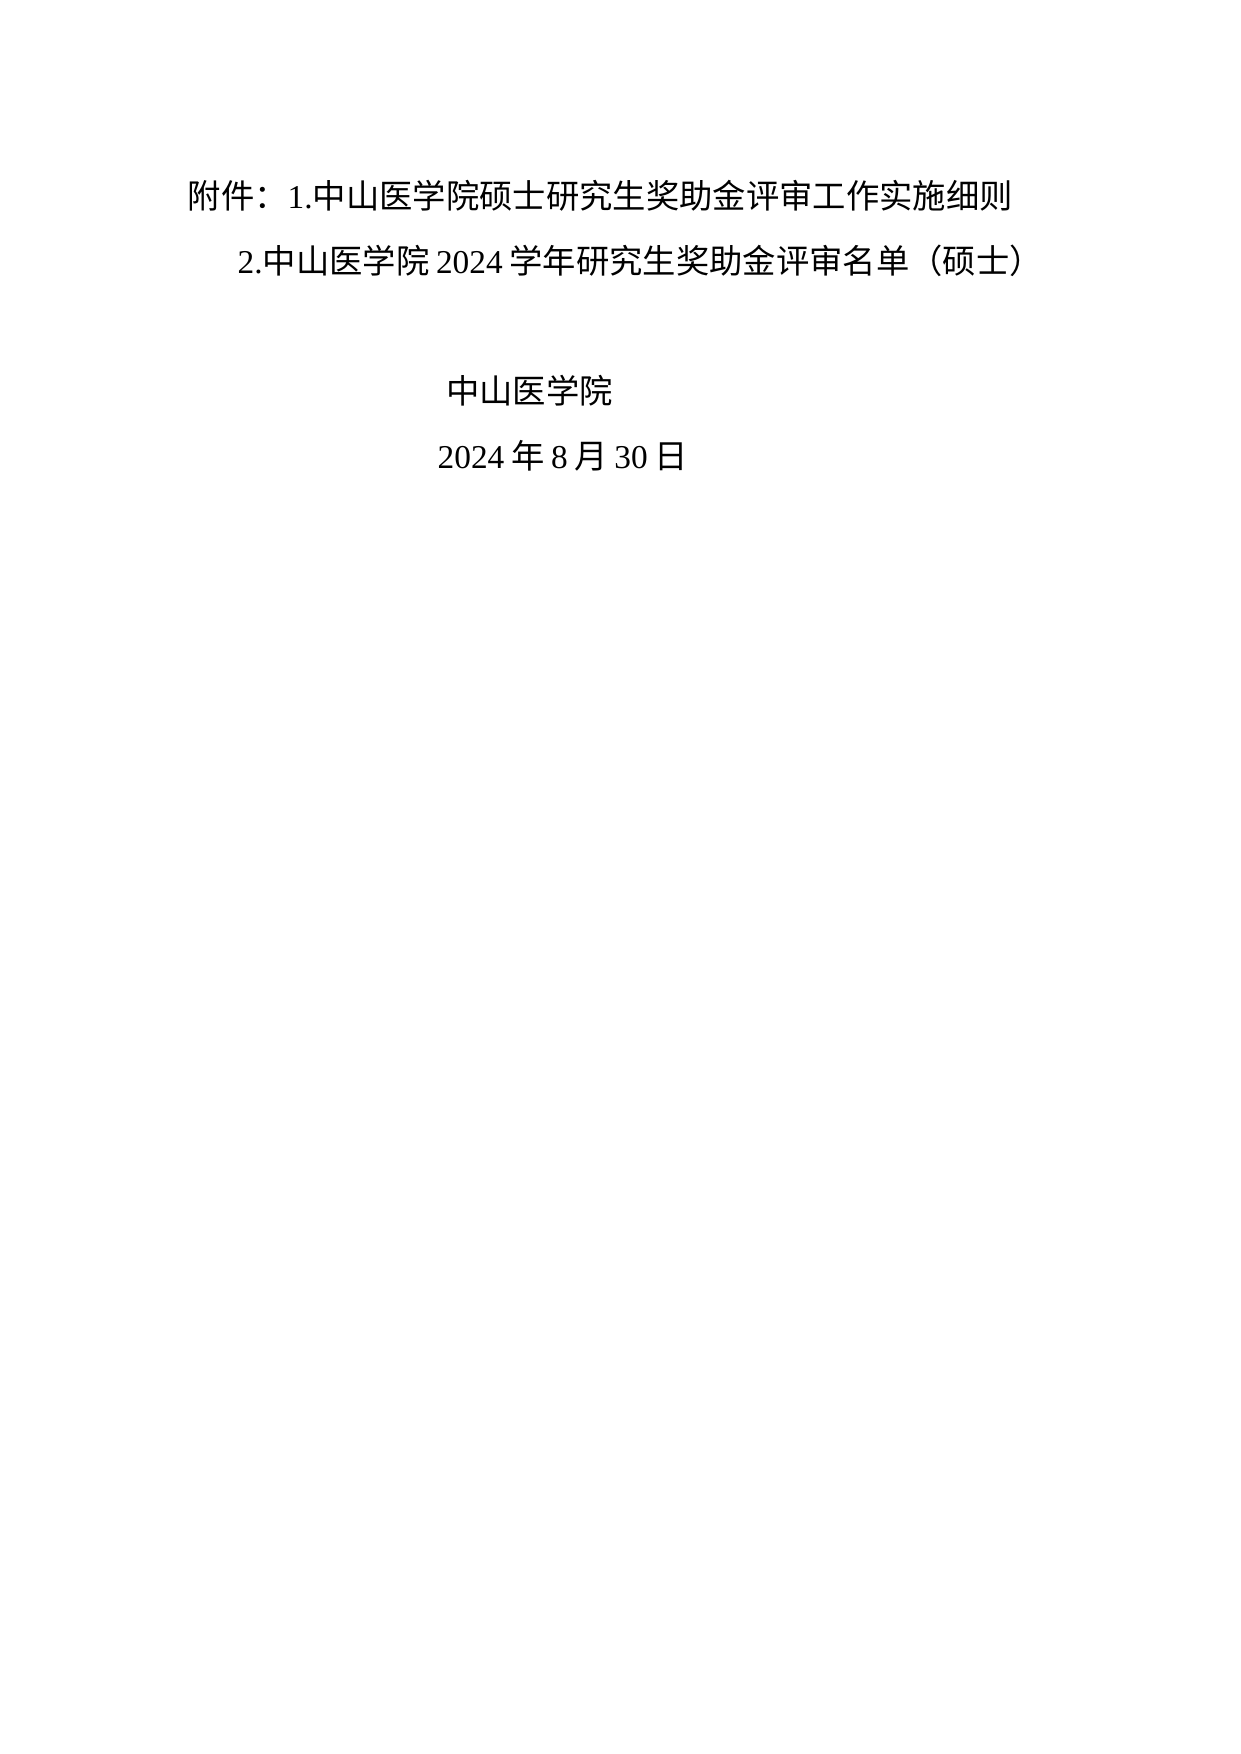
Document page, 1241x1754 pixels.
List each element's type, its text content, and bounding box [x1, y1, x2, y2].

text 附件：1.中山医学院硕士研究生奖助金评审工作实施细则 [187, 162, 1053, 227]
text 2024年8月30日 [187, 422, 1053, 487]
text 2.中山医学院2024学年研究生奖助金评审名单（硕士） [187, 227, 1053, 292]
text 中山医学院 [187, 357, 1053, 422]
